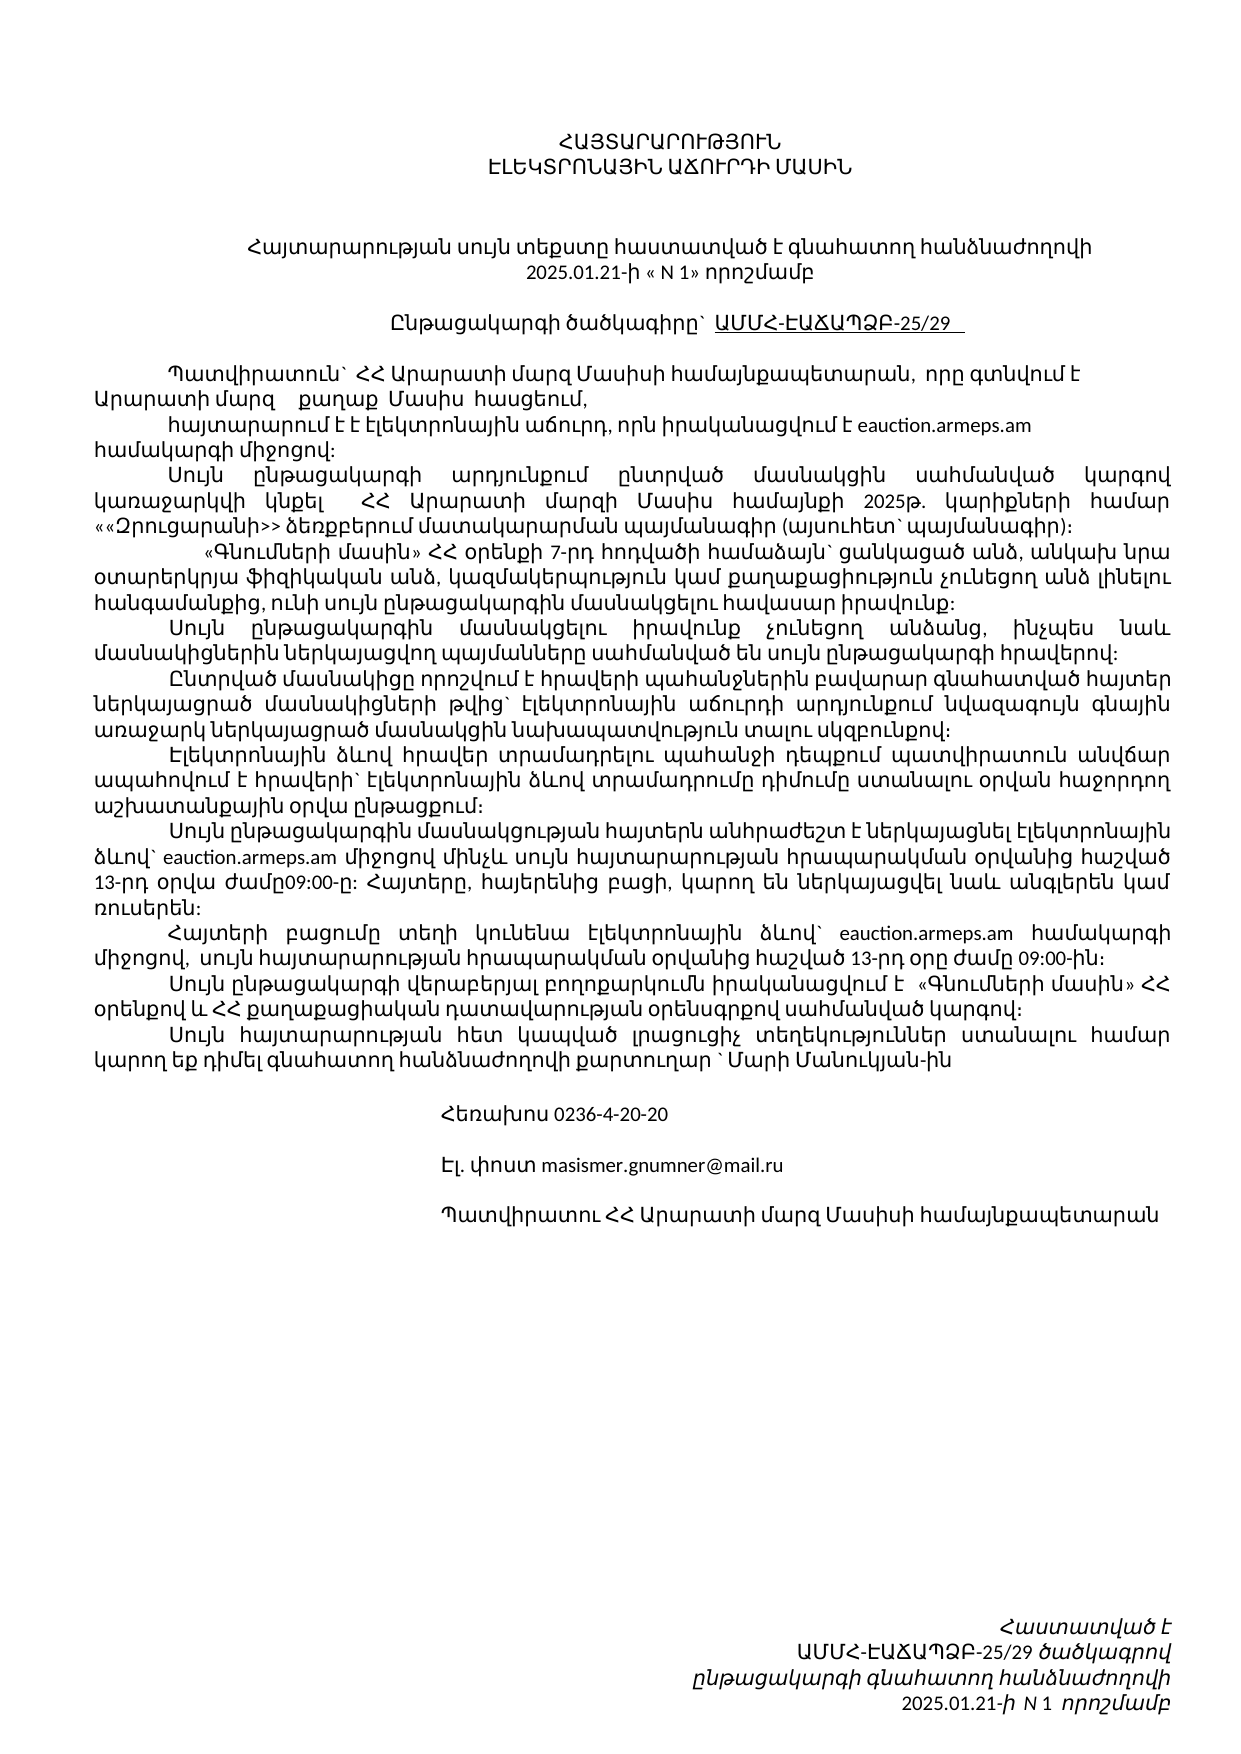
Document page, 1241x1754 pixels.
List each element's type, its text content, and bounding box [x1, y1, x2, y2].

text 2025.01.21 -ի N 1 որոշմամբ [94, 1690, 1171, 1716]
text հայտարարում է է էլեկտրոնային աճուրդ, որն իրականացվում է eauction.armeps.am համակարգի միջոցով: [94, 412, 1171, 463]
text Հայտարարության սույն տեքստը հաստատված է գնահատող հանձնաժողովի [94, 234, 1171, 259]
text «Գնումների մասին» ՀՀ օրենքի 7-րդ հոդվածի համաձայն` ցանկացած անձ, անկախ նրա օտարերկրյա ֆիզիկական անձ, կազմակերպություն կամ քաղաքացիություն չունեցող անձ լինելու հանգամանքից, ունի սույն ընթացակարգին մասնակցելու հավասար իրավունք: [94, 539, 1171, 615]
text Ընտրված մասնակիցը որոշվում է հրավերի պահանջներին բավարար գնահատված հայտեր ներկայացրած մասնակիցների թվից` էլեկտրոնային աճուրդի արդյունքում նվազագույն գնային առաջարկ ներկայացրած մասնակցին նախապատվություն տալու սկզբունքով։ [94, 666, 1171, 742]
text Սույն ընթացակարգին մասնակցելու իրավունք չունեցող անձանց, ինչպես նաև մասնակիցներին ներկայացվող պայմանները սահմանված են սույն ընթացակարգի հրավերով: [94, 615, 1171, 666]
text Էլ. փոստ masismer.gnumner@mail.ru [94, 1152, 1171, 1177]
text ԷԼԵԿՏՐՈՆԱՅԻՆ ԱՃՈՒՐԴԻ ՄԱՍԻՆ [94, 154, 1171, 180]
text ԱՄՄՀ-ԷԱՃԱՊՁԲ-25/29 ծածկագրով [94, 1639, 1171, 1665]
text ՀԱՅՏԱՐԱՐՈՒԹՅՈՒՆ [94, 129, 1171, 154]
text Սույն ընթացակարգին մասնակցության հայտերն անհրաժեշտ է ներկայացնել էլեկտրոնային ձևով` eauction.armeps.am միջոցով մինչև սույն հայտարարության հրապարակման օրվանից հաշված 13-րդ օրվա ժամը09:00-ը: Հայտերը, հայերենից բացի, կարող են ներկայացվել նաև անգլերեն կամ ռուսերեն: [94, 818, 1171, 920]
text Սույն ընթացակարգի վերաբերյալ բողոքարկումն իրականացվում է «Գնումների մասին» ՀՀ օրենքով և ՀՀ քաղաքացիական դատավարության օրենսգրքով սահմանված կարգով։ [94, 971, 1171, 1022]
text Հայտերի բացումը տեղի կունենա էլեկտրոնային ձևով` eauction.armeps.am համակարգի միջոցով, սույն հայտարարության հրապարակման օրվանից հաշված 13-րդ օրը ժամը 09:00-ին։ [94, 920, 1171, 971]
text Հաստատված է [94, 1614, 1171, 1639]
text ընթացակարգի գնահատող հանձնաժողովի [94, 1665, 1171, 1690]
text 2025.01.21 -ի « N 1» որոշմամբ [94, 259, 1171, 285]
text Ընթացակարգի ծածկագիրը` ԱՄՄՀ-ԷԱՃԱՊՁԲ-25/29 [94, 310, 1171, 336]
text Սույն հայտարարության հետ կապված լրացուցիչ տեղեկություններ ստանալու համար կարող եք դիմել գնահատող հանձնաժողովի քարտուղար ` Մարի Մանուկյան-ին [94, 1022, 1171, 1073]
text Պատվիրատու ՀՀ Արարատի մարզ Մասիսի համայնքապետարան [94, 1203, 1171, 1228]
text Պատվիրատուն` ՀՀ Արարատի մարզ Մասիսի համայնքապետարան, որը գտնվում է Արարատի մարզ քաղաք Մասիս հասցեում, [94, 361, 1171, 412]
text Հեռախոս 0236-4-20-20 [94, 1101, 1171, 1126]
text Էլեկտրոնային ձևով հրավեր տրամադրելու պահանջի դեպքում պատվիրատուն անվճար ապահովում է հրավերի` էլեկտրոնային ձևով տրամադրումը դիմումը ստանալու օրվան հաջորդող աշխատանքային օրվա ընթացքում։ [94, 742, 1171, 818]
text Սույն ընթացակարգի արդյունքում ընտրված մասնակցին սահմանված կարգով կառաջարկվի կնքել ՀՀ Արարատի մարզի Մասիս համայնքի 2025թ. կարիքների համար ««Զրուցարանի>> ձեռքբերում մատակարարման պայմանագիր (այսուհետ` պայմանագիր)։ [94, 463, 1171, 539]
